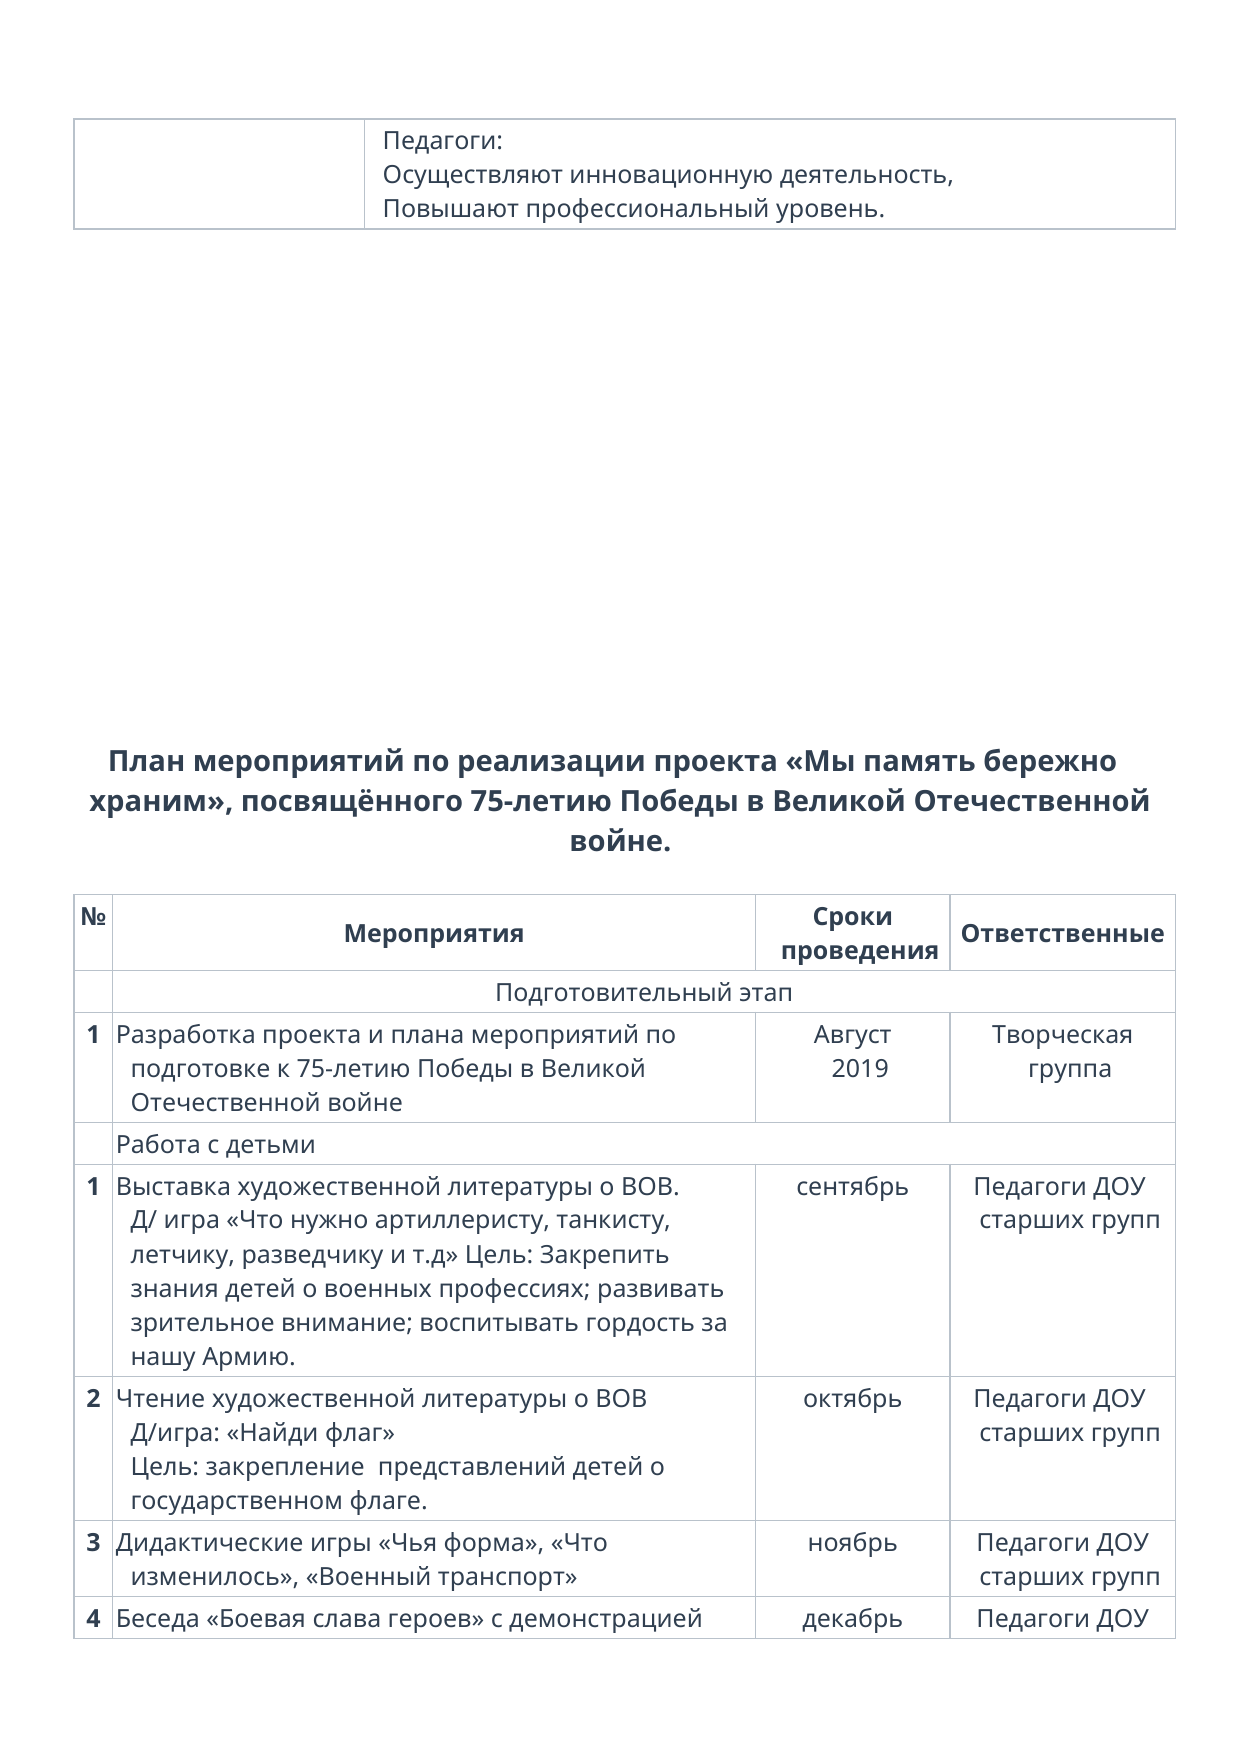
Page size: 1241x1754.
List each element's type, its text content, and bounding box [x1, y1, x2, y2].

text План мероприятий по реализации проекта «Мы память бережно храним», посвящённого 75-летию Победы в Великой Отечественной войне. [74, 741, 1152, 860]
table_cell Выставка художественной литературы о ВОВ. Д/ игра «Что нужно артиллеристу, танкисту, летчику, разведчику и т.д» Цель: Закрепить знания детей о военных профессиях; развивать зрительное внимание; воспитывать гордость за нашу Армию. [113, 1165, 755, 1376]
table_cell Работа с детьми [113, 1123, 1175, 1163]
table_header Сроки проведения [756, 895, 949, 970]
table_cell Дидактические игры «Чья форма», «Что изменилось», «Военный транспорт» [113, 1521, 755, 1596]
table_cell ноябрь [756, 1521, 949, 1596]
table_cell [951, 1597, 1175, 1637]
table_cell [75, 1123, 112, 1163]
table_cell октябрь [756, 1377, 949, 1520]
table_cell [75, 120, 364, 228]
table_header № [75, 895, 112, 970]
table_cell 2 [75, 1377, 112, 1520]
table_cell 4 [75, 1597, 112, 1637]
table_cell Чтение художественной литературы о ВОВ Д/игра: «Найди флаг» Цель: закрепление представлений детей о государственном флаге. [113, 1377, 755, 1520]
table_cell Педагоги ДОУ старших групп [951, 1165, 1175, 1376]
table_cell [75, 971, 112, 1012]
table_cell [113, 1597, 755, 1637]
table_header Мероприятия [113, 895, 755, 970]
table_cell 3 [75, 1521, 112, 1596]
table_cell Педагоги ДОУ старших групп [951, 1377, 1175, 1520]
table_cell Подготовительный этап [113, 971, 1175, 1012]
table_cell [365, 120, 1175, 228]
table_cell сентябрь [756, 1165, 949, 1376]
table_header Ответственные [951, 895, 1175, 970]
table_cell Творческая группа [951, 1013, 1175, 1122]
table_cell декабрь [756, 1597, 949, 1637]
table_cell 1 [75, 1013, 112, 1122]
table_cell Педагоги ДОУ старших групп [951, 1521, 1175, 1596]
table_cell Август 2019 [756, 1013, 949, 1122]
table_cell Разработка проекта и плана мероприятий по подготовке к 75-летию Победы в Великой Отечественной войне [113, 1013, 755, 1122]
table_cell 1 [75, 1165, 112, 1376]
